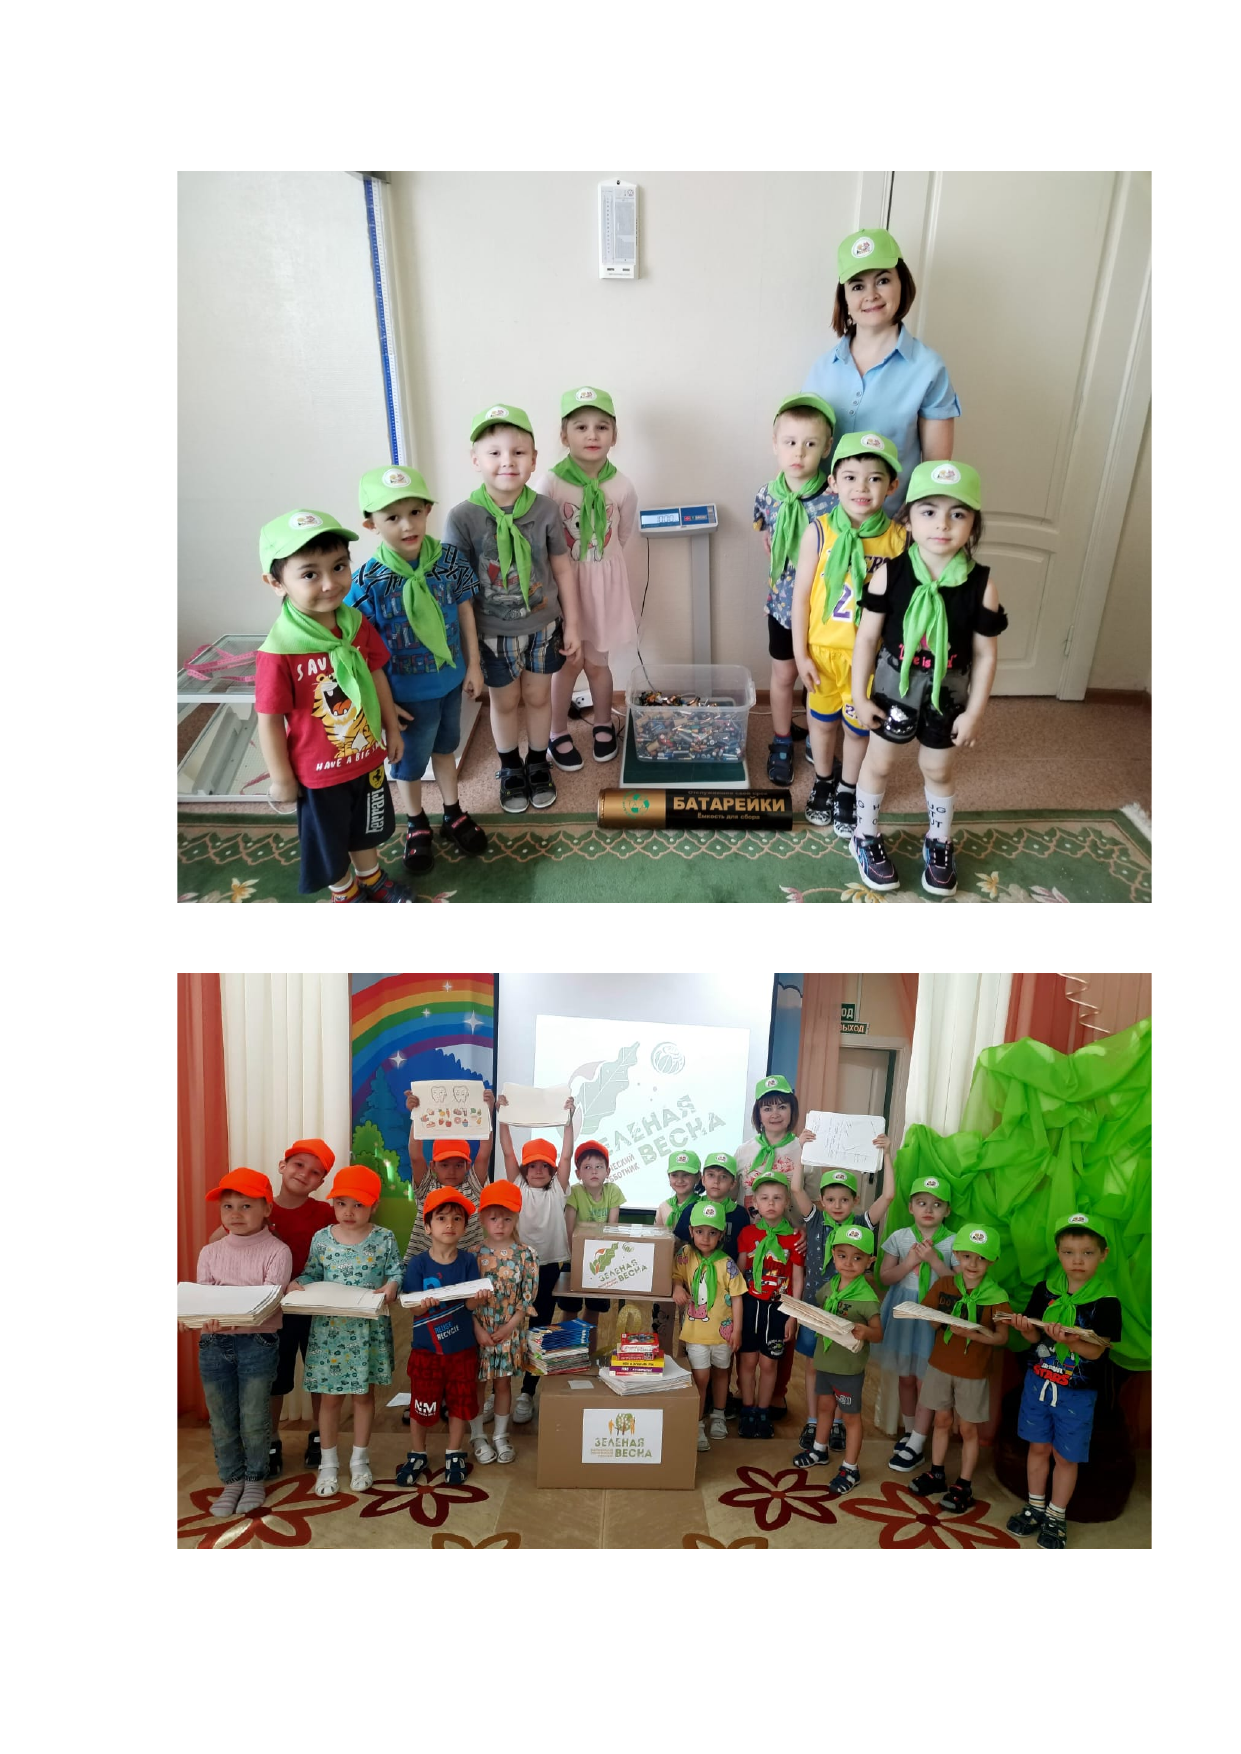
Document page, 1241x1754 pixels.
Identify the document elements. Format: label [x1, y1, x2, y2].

picture [177, 973, 1152, 1549]
picture [177, 171, 1152, 903]
